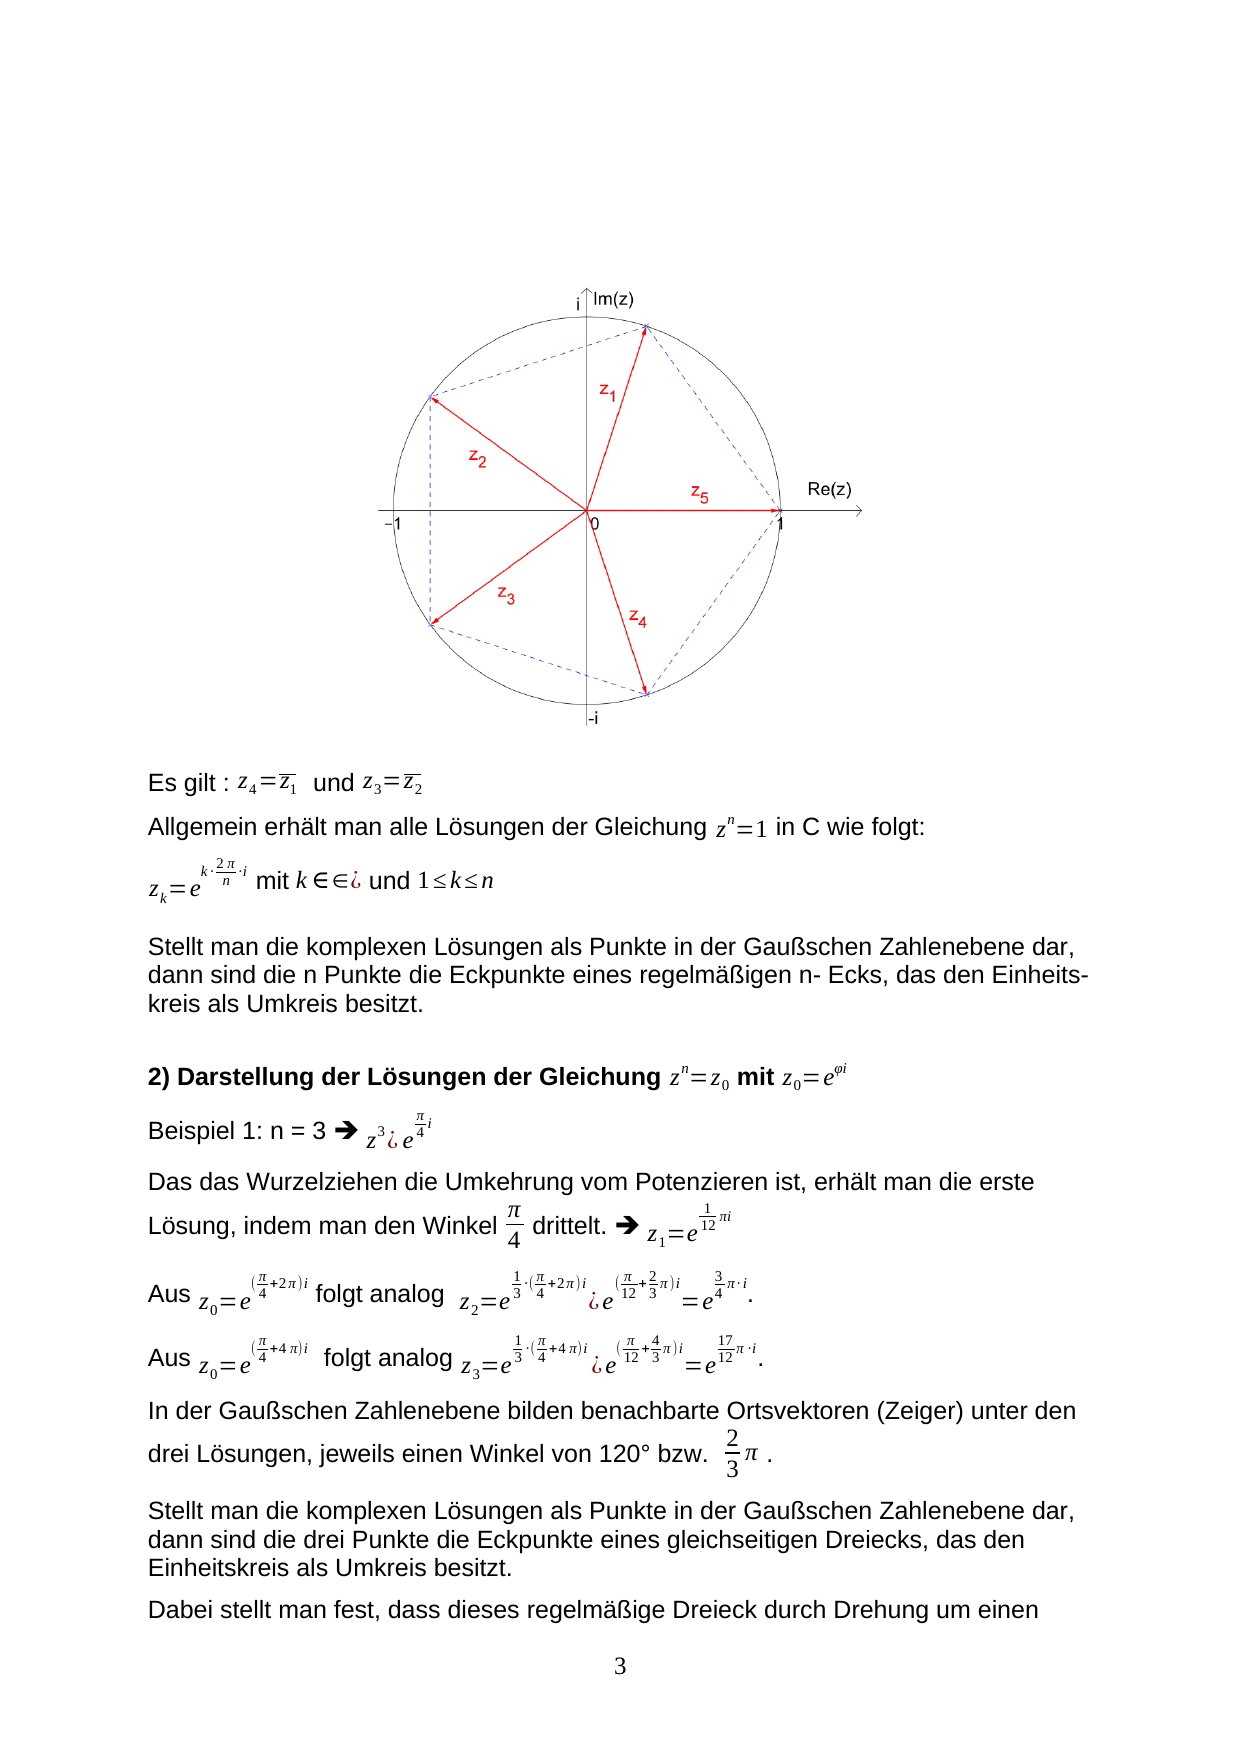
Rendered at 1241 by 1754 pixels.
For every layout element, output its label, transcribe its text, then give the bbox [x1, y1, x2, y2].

text Es gilt : und [148, 766, 1093, 798]
text Beispiel 1: n = 3 [148, 1106, 1093, 1154]
text Das das Wurzelziehen die Umkehrung vom Potenzieren ist, erhält man die erste Lösung, indem man den Winkel drittelt. [148, 1167, 1093, 1254]
text Aus folgt analog . [148, 1331, 1093, 1383]
picture [378, 287, 862, 726]
text Aus folgt analog . [148, 1267, 1093, 1319]
text In der Gaußschen Zahlenebene bilden benachbarte Ortsvektoren (Zeiger) unter den drei Lösungen, jeweils einen Winkel von 120° bzw. . [148, 1396, 1093, 1483]
text Stellt man die komplexen Lösungen als Punkte in der Gaußschen Zahlenebene dar, dann sind die drei Punkte die Eckpunkte eines gleichseitigen Dreiecks, das den Einheitskreis als Umkreis besitzt. [148, 1496, 1093, 1582]
text mit und [148, 855, 1093, 906]
text Allgemein erhält man alle Lösungen der Gleichung in C wie folgt: [148, 811, 1093, 842]
text 2) Darstellung der Lösungen der Gleichung mit [148, 1059, 1093, 1094]
text Stellt man die komplexen Lösungen als Punkte in der Gaußschen Zahlenebene dar, dann sind die n Punkte die Eckpunkte eines regelmäßigen n- Ecks, das den Einheits-kreis als Umkreis besitzt. [148, 931, 1093, 1018]
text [148, 1594, 1093, 1623]
